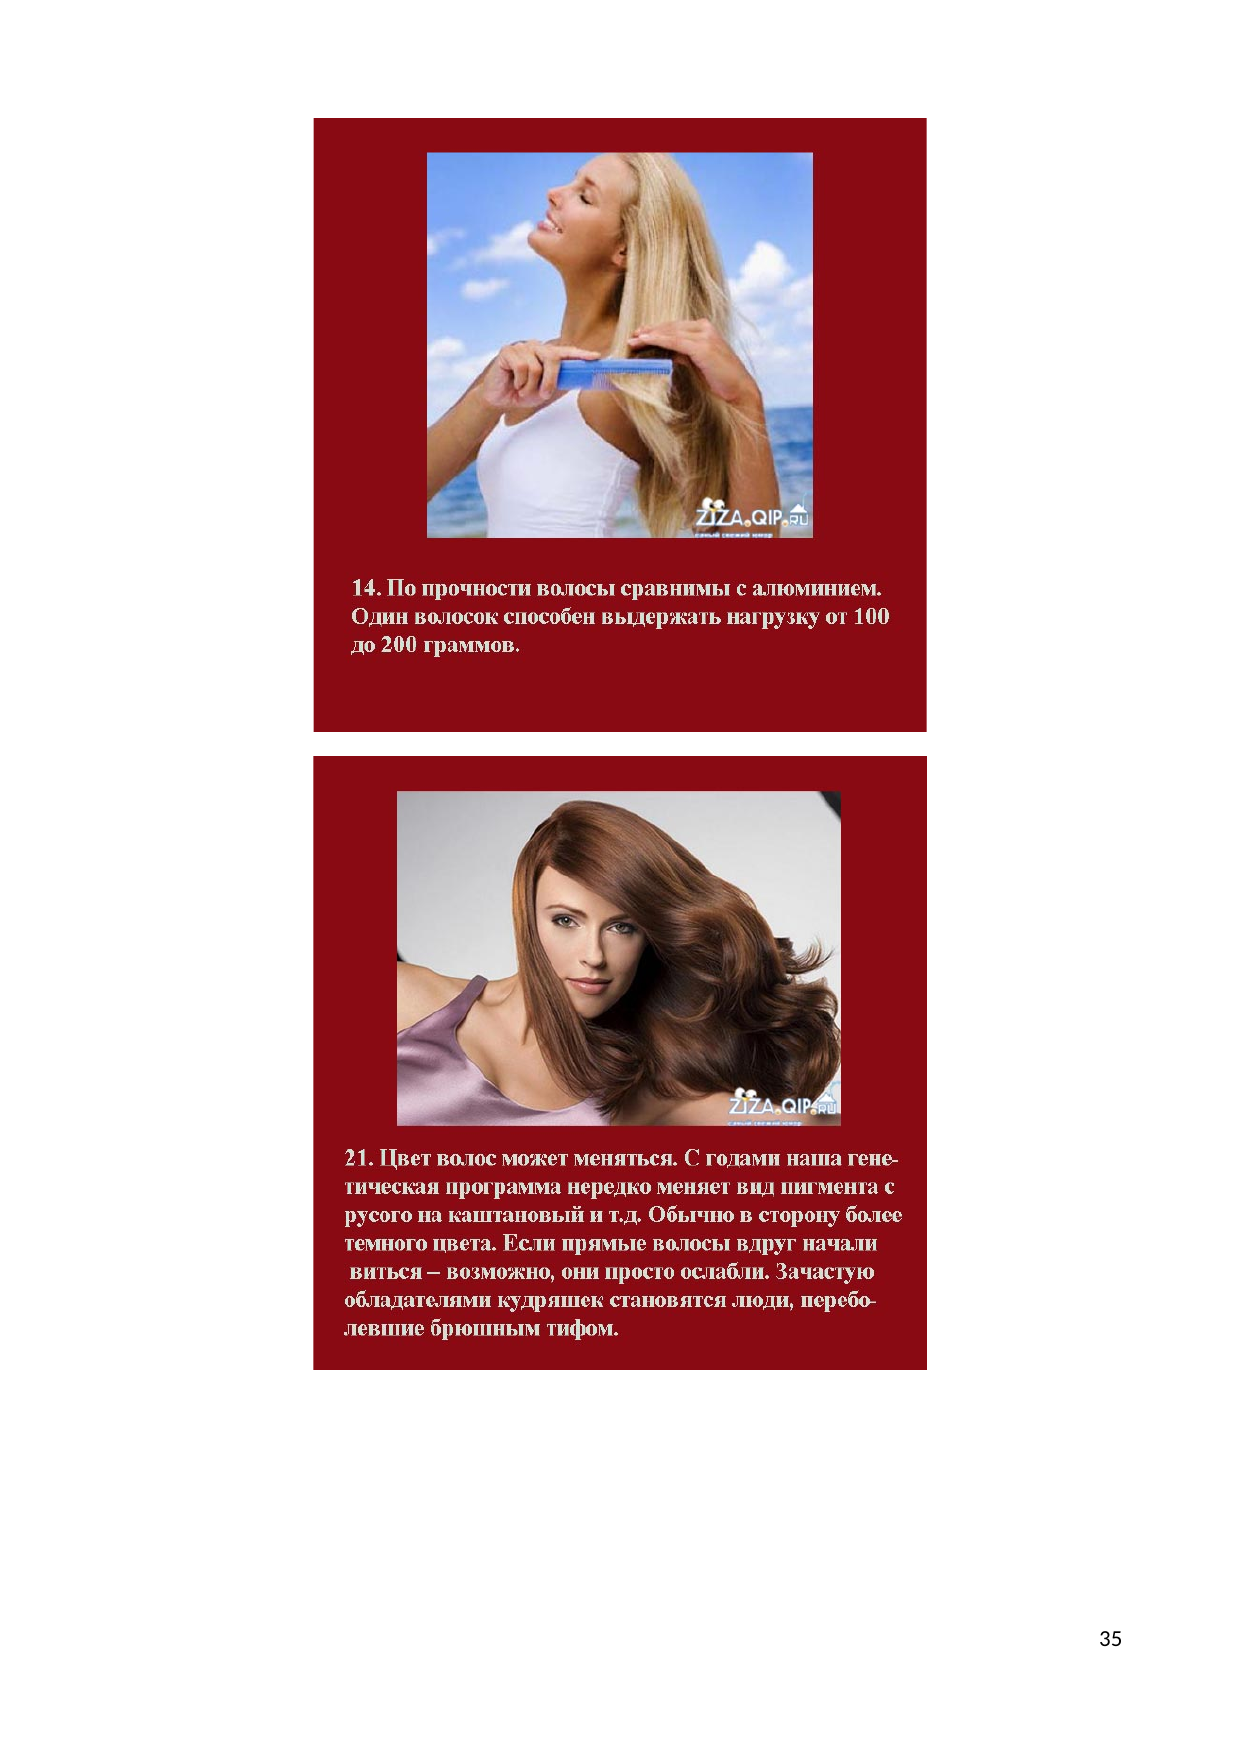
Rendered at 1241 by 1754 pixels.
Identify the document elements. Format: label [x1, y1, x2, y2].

picture [313, 118, 927, 732]
picture [313, 756, 927, 1370]
